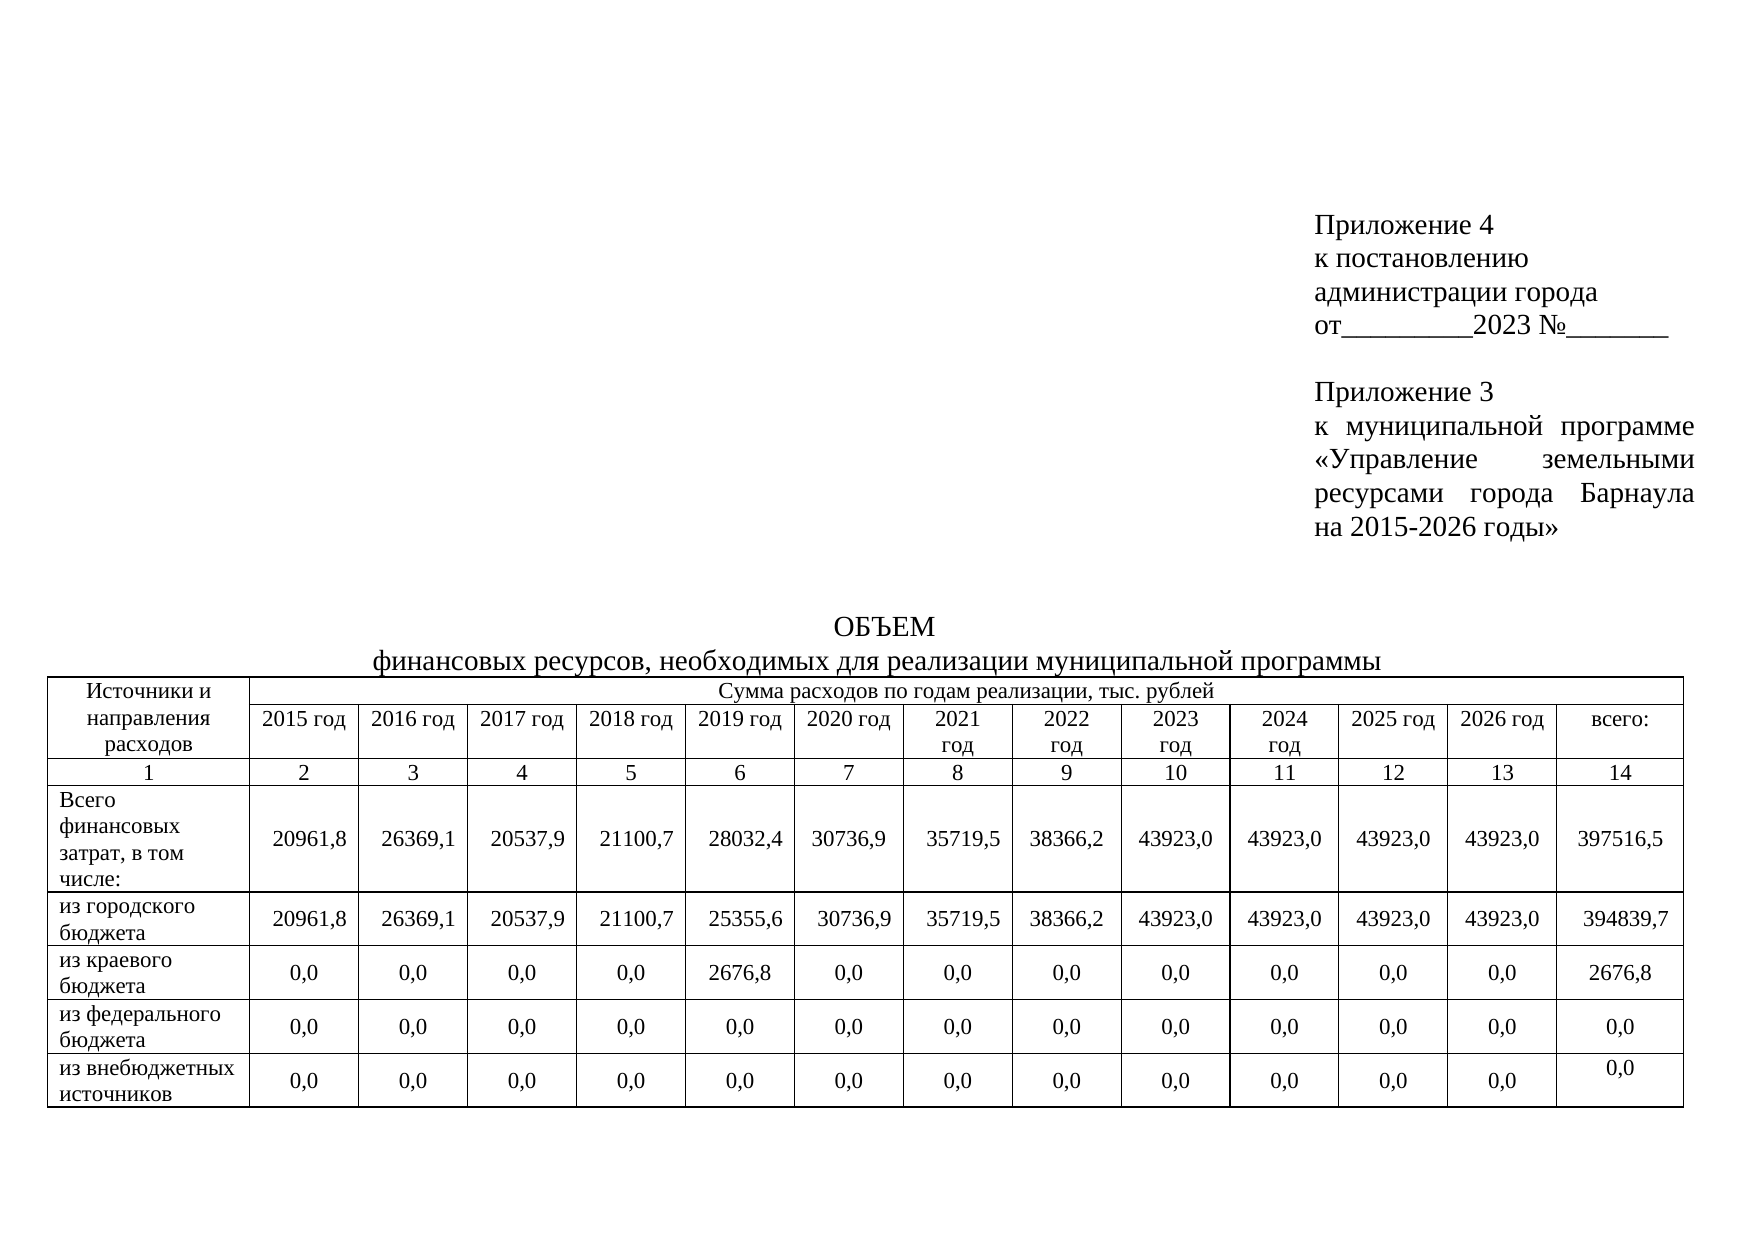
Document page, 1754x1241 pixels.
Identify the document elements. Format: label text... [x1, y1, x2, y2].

table_cell 0,0 [1013, 946, 1121, 999]
table_cell 14 [1557, 759, 1683, 785]
table_cell 26369,1 [359, 786, 467, 891]
table_cell 43923,0 [1122, 893, 1229, 945]
table_cell 3 [359, 759, 467, 785]
table_cell 2017 год [468, 705, 576, 757]
table_cell 12 [1339, 759, 1447, 785]
table_cell 0,0 [1122, 1054, 1229, 1106]
text финансовых ресурсов, необходимых для реализации муниципальной программы [59, 643, 1695, 676]
table_cell 0,0 [795, 1000, 903, 1053]
table_cell 0,0 [577, 946, 685, 999]
table_cell 2016 год [359, 705, 467, 757]
table_cell 0,0 [468, 1000, 576, 1053]
text к муниципальной программе «Управление земельными ресурсами города Барнаула на 2015-2026 годы» [1314, 408, 1695, 542]
table_cell 0,0 [1013, 1000, 1121, 1053]
table_cell 0,0 [1122, 946, 1229, 999]
table_cell 43923,0 [1231, 786, 1338, 891]
table_cell 0,0 [1339, 946, 1447, 999]
table_cell 7 [795, 759, 903, 785]
table_cell всего: [1557, 705, 1683, 757]
table_cell 26369,1 [359, 893, 467, 945]
table_cell 394839,7 [1557, 893, 1683, 945]
table_cell 1 [48, 759, 249, 785]
table_cell 0,0 [359, 1054, 467, 1106]
table_cell 5 [577, 759, 685, 785]
table_cell 20537,9 [468, 786, 576, 891]
table_cell 0,0 [250, 946, 358, 999]
table_cell 0,0 [1557, 1000, 1683, 1053]
table_cell 21100,7 [577, 893, 685, 945]
table_cell 0,0 [359, 946, 467, 999]
table_cell 0,0 [904, 946, 1012, 999]
table_cell 28032,4 [686, 786, 794, 891]
table_cell 2026 год [1448, 705, 1556, 757]
table_cell 35719,5 [904, 893, 1012, 945]
table_cell 0,0 [468, 946, 576, 999]
table_cell 2020 год [795, 705, 903, 757]
table_cell 2022 год [1013, 705, 1121, 757]
table_cell Всего финансовых затрат, в том числе: [48, 786, 249, 891]
table_cell из краевого бюджета [48, 946, 249, 999]
table_cell 43923,0 [1448, 786, 1556, 891]
table_cell 0,0 [1122, 1000, 1229, 1053]
table_cell 4 [468, 759, 576, 785]
table_cell 2024 год [1231, 705, 1338, 757]
table_cell 2018 год [577, 705, 685, 757]
table_cell 0,0 [1231, 946, 1338, 999]
table_cell 0,0 [795, 1054, 903, 1106]
table_cell 8 [904, 759, 1012, 785]
table_cell 2015 год [250, 705, 358, 757]
table_cell 21100,7 [577, 786, 685, 891]
table_cell 2021 год [904, 705, 1012, 757]
table_cell 2 [250, 759, 358, 785]
table_cell 0,0 [468, 1054, 576, 1106]
table_cell 11 [1231, 759, 1338, 785]
table_cell 20537,9 [468, 893, 576, 945]
table_cell 0,0 [904, 1000, 1012, 1053]
table_cell 2676,8 [686, 946, 794, 999]
table_cell 0,0 [904, 1054, 1012, 1106]
table_cell 25355,6 [686, 893, 794, 945]
table_header Сумма расходов по годам реализации, тыс. рублей [250, 678, 1683, 704]
table_header Источники и направления расходов [48, 678, 249, 757]
table_cell 2019 год [686, 705, 794, 757]
table_cell 0,0 [359, 1000, 467, 1053]
table_cell 0,0 [1448, 1054, 1556, 1106]
table_cell 13 [1448, 759, 1556, 785]
table_cell 43923,0 [1448, 893, 1556, 945]
table_cell 0,0 [1339, 1054, 1447, 1106]
table_cell 0,0 [1557, 1054, 1683, 1106]
table_cell 20961,8 [250, 893, 358, 945]
table_cell 0,0 [250, 1054, 358, 1106]
text Приложение 3 [1314, 374, 1695, 408]
table_cell 10 [1122, 759, 1229, 785]
table_cell 0,0 [1231, 1054, 1338, 1106]
table_cell 0,0 [795, 946, 903, 999]
table_cell 38366,2 [1013, 893, 1121, 945]
table_cell из внебюджетных источников [48, 1054, 249, 1106]
table_cell 43923,0 [1122, 786, 1229, 891]
table_cell 6 [686, 759, 794, 785]
table_cell 35719,5 [904, 786, 1012, 891]
table_cell 43923,0 [1339, 893, 1447, 945]
table_cell 30736,9 [795, 786, 903, 891]
table_cell 9 [1013, 759, 1121, 785]
table_cell 30736,9 [795, 893, 903, 945]
table_cell 43923,0 [1231, 893, 1338, 945]
table_cell 2025 год [1339, 705, 1447, 757]
table_cell 0,0 [1231, 1000, 1338, 1053]
table_cell 0,0 [1448, 946, 1556, 999]
table_cell 397516,5 [1557, 786, 1683, 891]
table_cell 0,0 [1339, 1000, 1447, 1053]
table_header Приложение 4 к постановлению администрации города от_________2023 №_______ [1255, 207, 1698, 341]
table_cell 2676,8 [1557, 946, 1683, 999]
table_cell из федерального бюджета [48, 1000, 249, 1053]
table_cell 0,0 [577, 1054, 685, 1106]
table_cell 20961,8 [250, 786, 358, 891]
table_cell 2023 год [1122, 705, 1229, 757]
table_cell 0,0 [250, 1000, 358, 1053]
text ОБЪЕМ [59, 609, 1710, 643]
table_cell 0,0 [1013, 1054, 1121, 1106]
table_cell из городского бюджета [48, 893, 249, 945]
table_cell 0,0 [1448, 1000, 1556, 1053]
table_cell 0,0 [686, 1054, 794, 1106]
table_cell 0,0 [577, 1000, 685, 1053]
table_cell 43923,0 [1339, 786, 1447, 891]
table_cell 0,0 [686, 1000, 794, 1053]
table_cell 38366,2 [1013, 786, 1121, 891]
